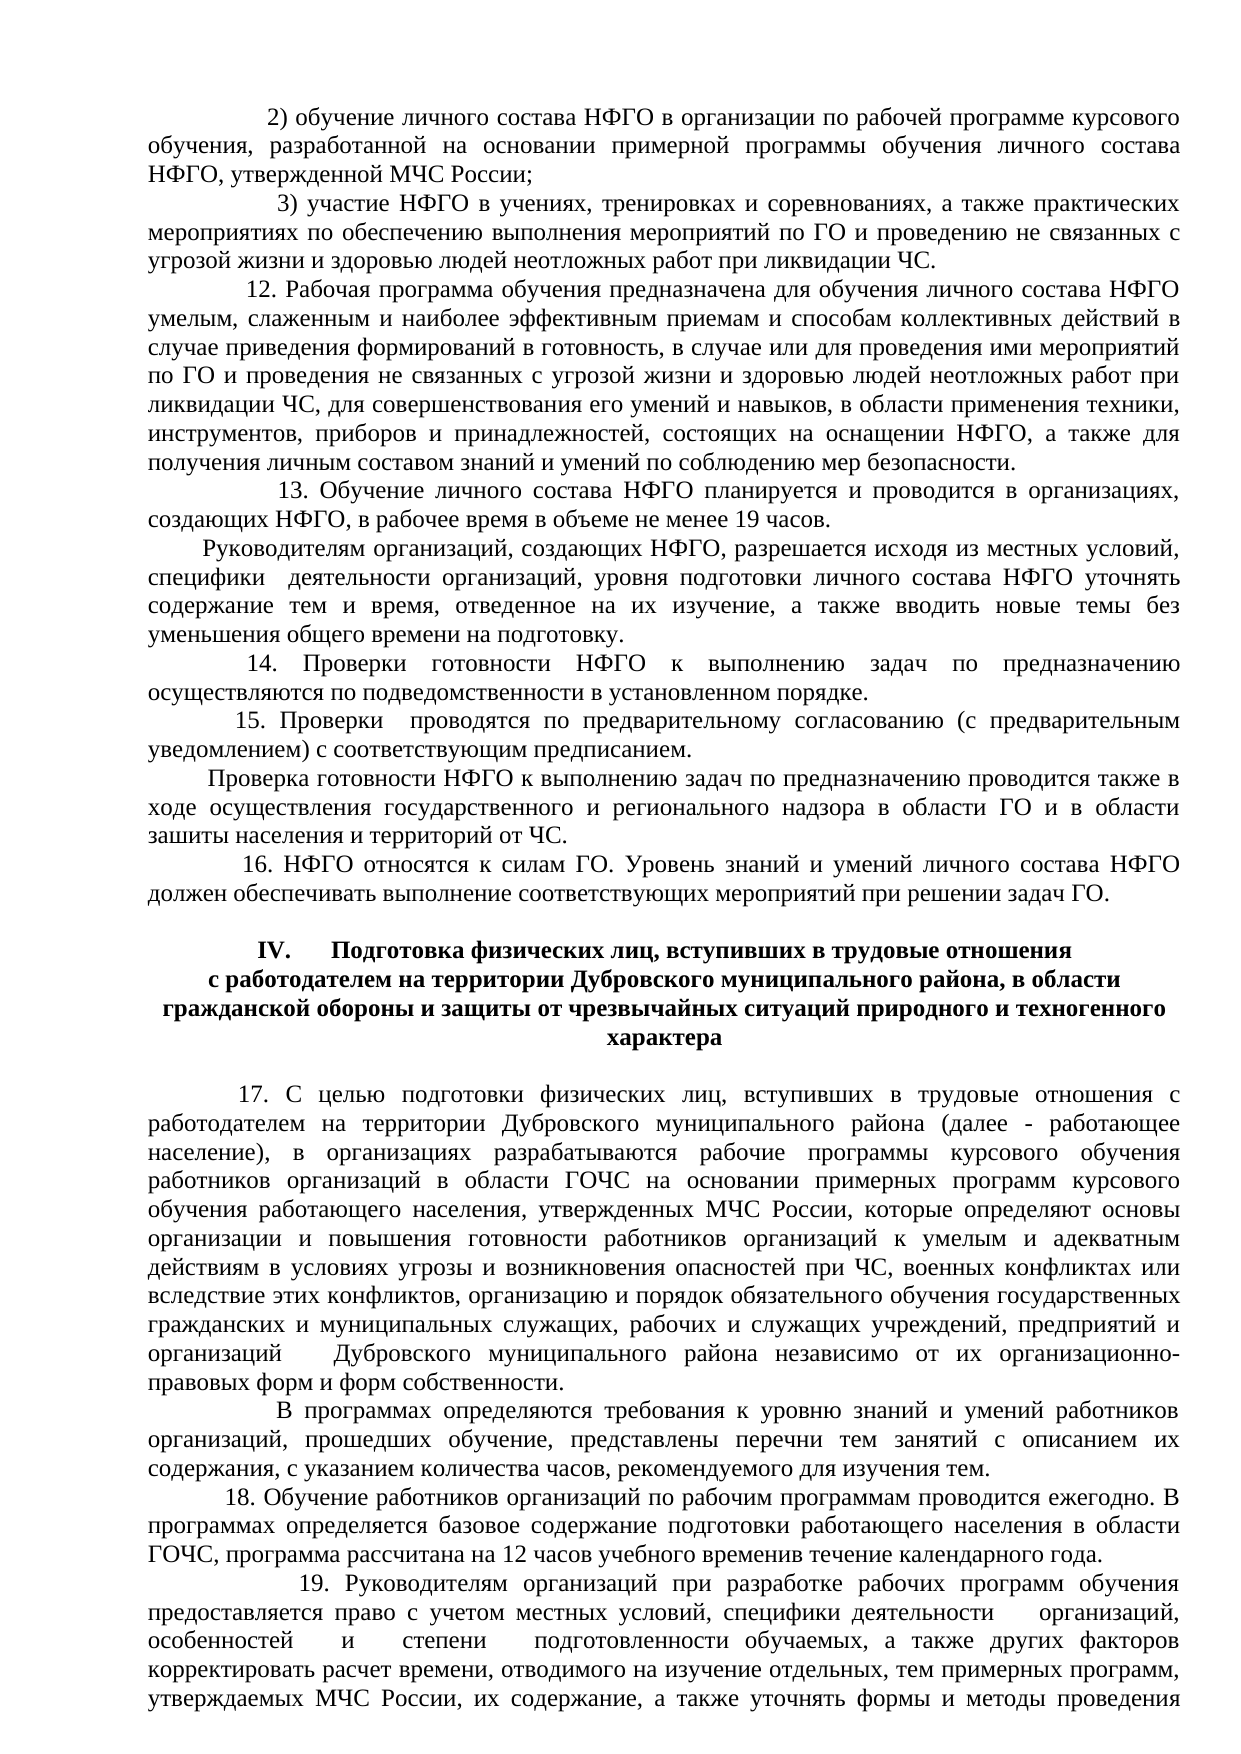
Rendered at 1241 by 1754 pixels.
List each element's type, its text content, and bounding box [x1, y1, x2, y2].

text 14. Проверки готовности НФГО к выполнению задач по предназначению осуществляются по подведомственности в установленном порядке. [148, 648, 1181, 706]
text 12. Рабочая программа обучения предназначена для обучения личного состава НФГО умелым, слаженным и наиболее эффективным приемам и способам коллективных действий в случае приведения формирований в готовность, в случае или для проведения ими мероприятий по ГО и проведения не связанных с угрозой жизни и здоровью людей неотложных работ при ликвидации ЧС, для совершенствования его умений и навыков, в области применения техники, инструментов, приборов и принадлежностей, состоящих на оснащении НФГО, а также для получения личным составом знаний и умений по соблюдению мер безопасности. [148, 274, 1181, 476]
text 17. С целью подготовки физических лиц, вступивших в трудовые отношения с работодателем на территории Дубровского муниципального района (далее - работающее население), в организациях разрабатываются рабочие программы курсового обучения работников организаций в области ГОЧС на основании примерных программ курсового обучения работающего населения, утвержденных МЧС России, которые определяют основы организации и повышения готовности работников организаций к умелым и адекватным действиям в условиях угрозы и возникновения опасностей при ЧС, военных конфликтах или вследствие этих конфликтов, организацию и порядок обязательного обучения государственных гражданских и муниципальных служащих, рабочих и служащих учреждений, предприятий и организаций Дубровского муниципального района независимо от их организационно-правовых форм и форм собственности. [148, 1079, 1181, 1396]
text 3) участие НФГО в учениях, тренировках и соревнованиях, а также практических мероприятиях по обеспечению выполнения мероприятий по ГО и проведению не связанных с угрозой жизни и здоровью людей неотложных работ при ликвидации ЧС. [148, 188, 1181, 274]
text Руководителям организаций, создающих НФГО, разрешается исходя из местных условий, специфики деятельности организаций, уровня подготовки личного состава НФГО уточнять содержание тем и время, отведенное на их изучение, а также вводить новые темы без уменьшения общего времени на подготовку. [148, 533, 1181, 648]
text Проверка готовности НФГО к выполнению задач по предназначению проводится также в ходе осуществления государственного и регионального надзора в области ГО и в области зашиты населения и территорий от ЧС. [148, 763, 1181, 849]
text с работодателем на территории Дубровского муниципального района, в области гражданской обороны и защиты от чрезвычайных ситуаций природного и техногенного характера [148, 964, 1181, 1051]
text 16. НФГО относятся к силам ГО. Уровень знаний и умений личного состава НФГО должен обеспечивать выполнение соответствующих мероприятий при решении задач ГО. [148, 849, 1181, 907]
text 15. Проверки проводятся по предварительному согласованию (с предварительным уведомлением) с соответствующим предписанием. [148, 706, 1181, 763]
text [148, 1568, 1181, 1712]
text В программах определяются требования к уровню знаний и умений работников организаций, прошедших обучение, представлены перечни тем занятий с описанием их содержания, с указанием количества часов, рекомендуемого для изучения тем. [148, 1396, 1181, 1482]
text IV. Подготовка физических лиц, вступивших в трудовые отношения [148, 936, 1181, 964]
text 13. Обучение личного состава НФГО планируется и проводится в организациях, создающих НФГО, в рабочее время в объеме не менее 19 часов. [148, 476, 1181, 533]
text 18. Обучение работников организаций по рабочим программам проводится ежегодно. В программах определяется базовое содержание подготовки работающего населения в области ГОЧС, программа рассчитана на 12 часов учебного временив течение календарного года. [148, 1482, 1181, 1568]
text 2) обучение личного состава НФГО в организации по рабочей программе курсового обучения, разработанной на основании примерной программы обучения личного состава НФГО, утвержденной МЧС России; [148, 102, 1181, 188]
